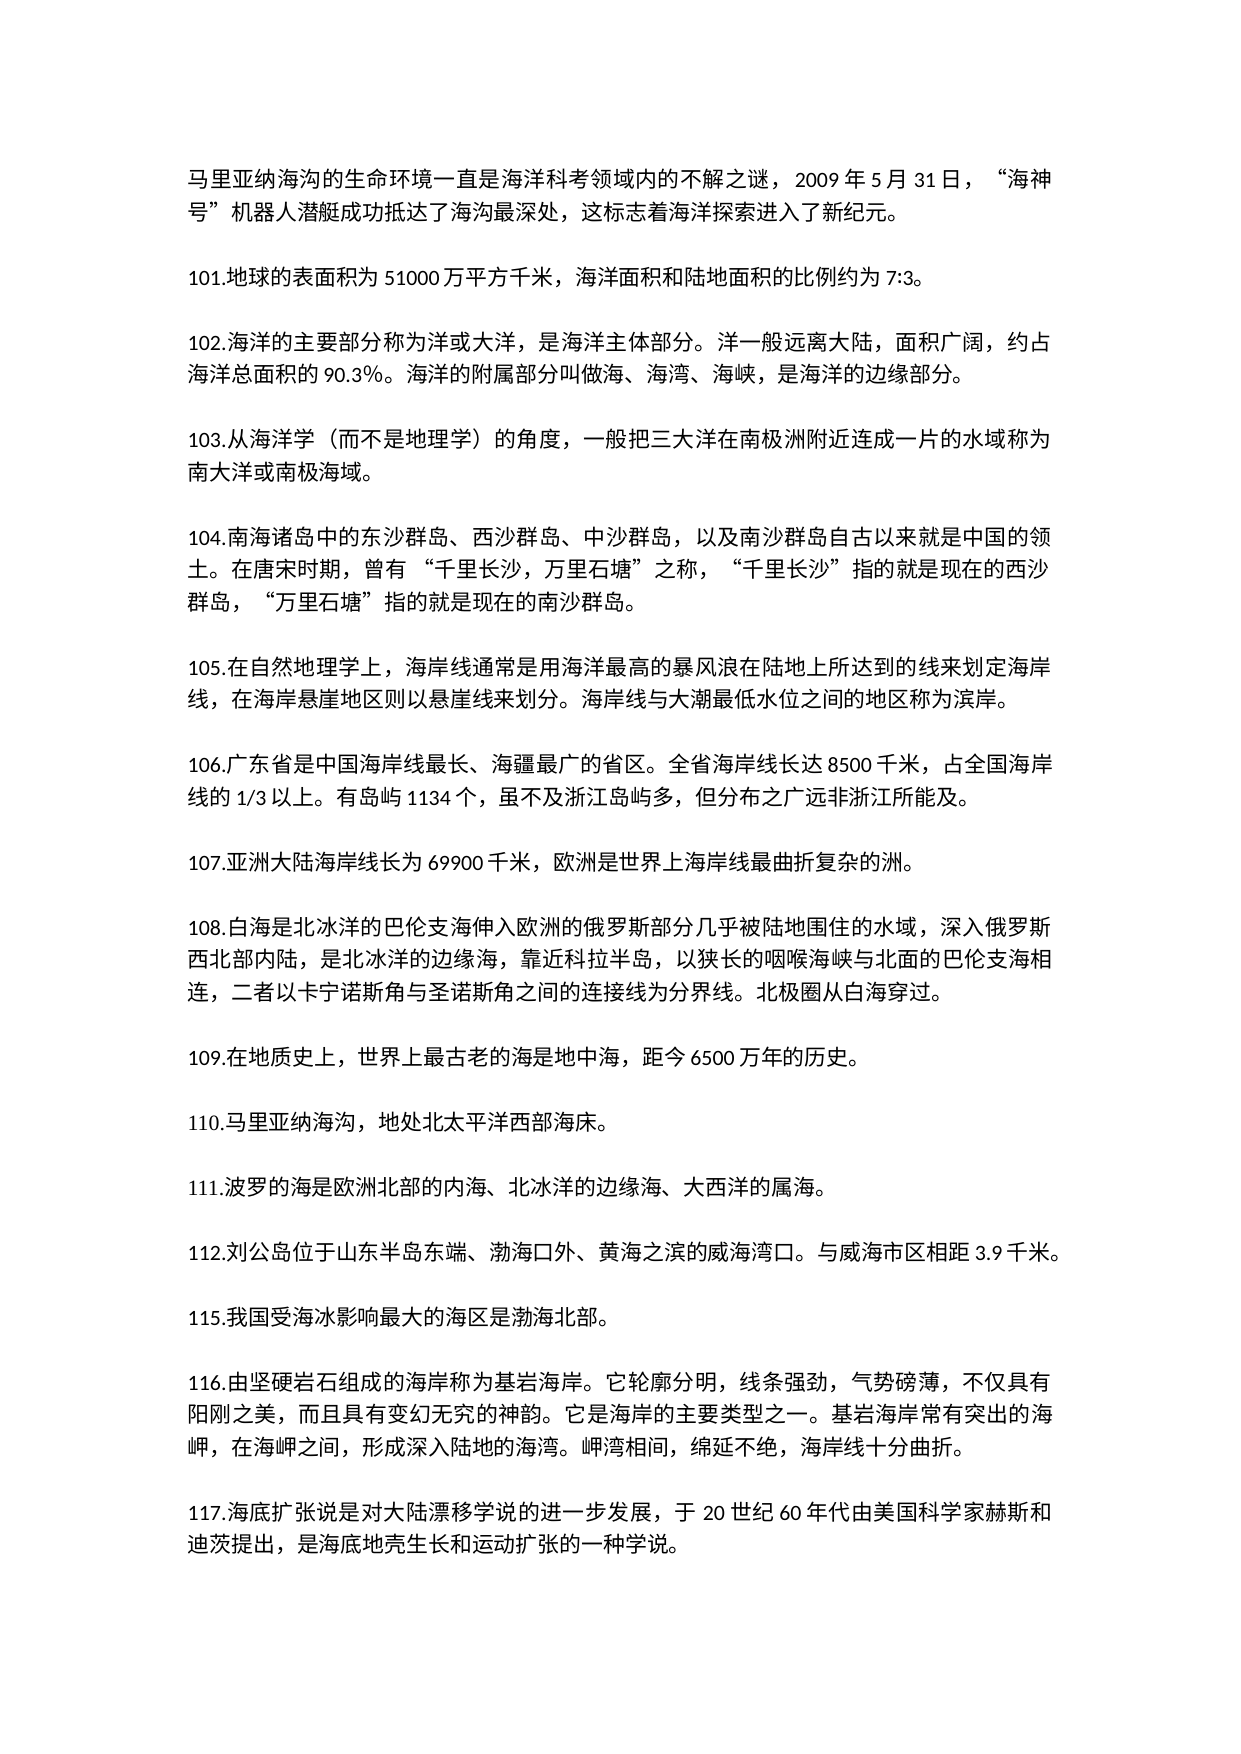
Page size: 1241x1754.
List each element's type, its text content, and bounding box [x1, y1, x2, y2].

list 111.波罗的海是欧洲北部的内海、北冰洋的边缘海、大西洋的属海。 [187, 1169, 1053, 1202]
text 116.由坚硬岩石组成的海岸称为基岩海岸。它轮廓分明，线条强劲，气势磅薄，不仅具有阳刚之美，而且具有变幻无究的神韵。它是海岸的主要类型之一。基岩海岸常有突出的海岬，在海岬之间，形成深入陆地的海湾。岬湾相间，绵延不绝，海岸线十分曲折。 [187, 1364, 1053, 1462]
text 115.我国受海冰影响最大的海区是渤海北部。 [187, 1299, 1053, 1332]
text 112.刘公岛位于山东半岛东端、渤海口外、黄海之滨的威海湾口。与威海市区相距3.9千米。 [187, 1234, 1053, 1267]
text 117.海底扩张说是对大陆漂移学说的进一步发展，于20世纪60年代由美国科学家赫斯和迪茨提出，是海底地壳生长和运动扩张的一种学说。 [187, 1494, 1053, 1559]
list 110.马里亚纳海沟，地处北太平洋西部海床。 [187, 1104, 1053, 1137]
